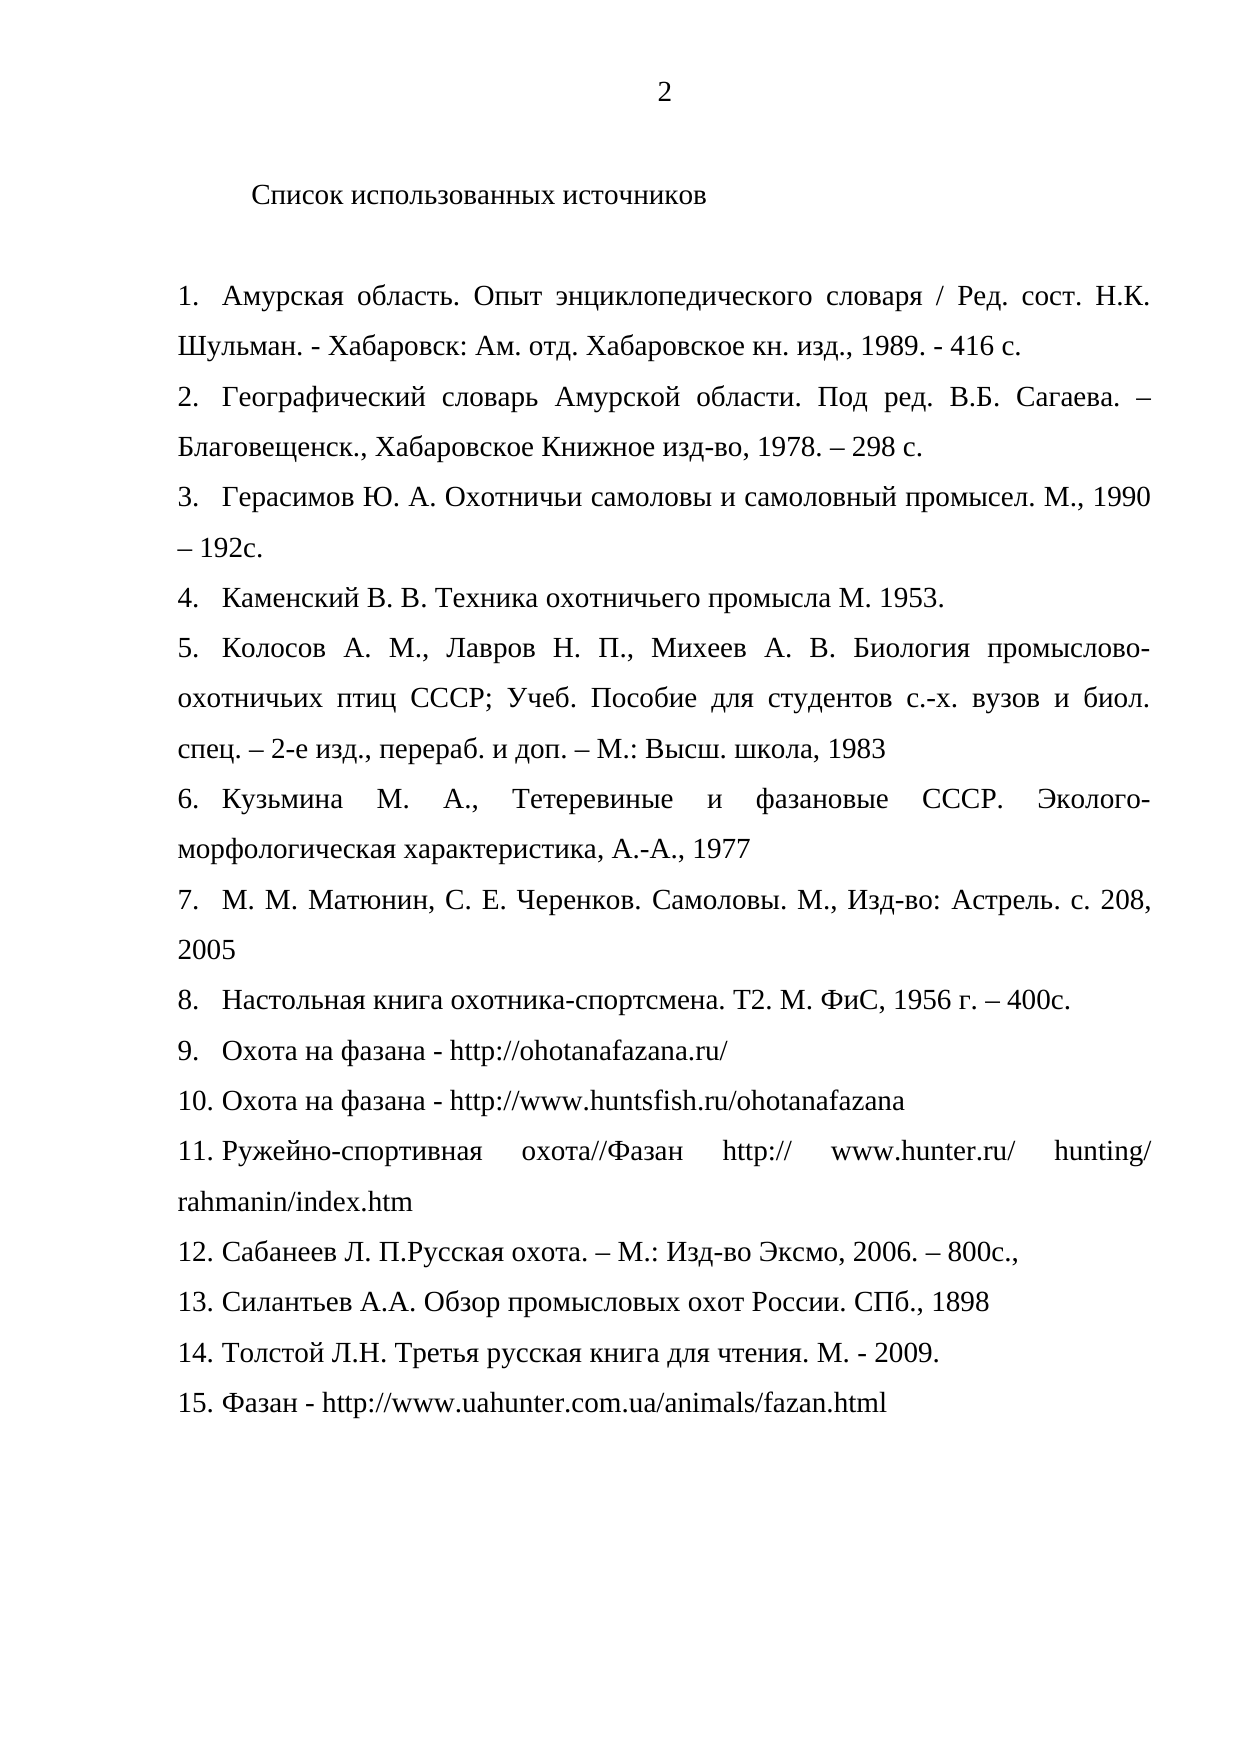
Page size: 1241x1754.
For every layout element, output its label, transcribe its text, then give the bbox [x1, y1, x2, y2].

list Колосов А. М., Лавров Н. П., Михеев А. В. Биология промыслово-охотничьих птиц СССР; Учеб. Пособие для студентов с.-х. вузов и биол. спец. – 2-е изд., перераб. и доп. – М.: Высш. школа, 1983 [177, 630, 1152, 764]
list Толстой Л.Н. Третья русская книга для чтения. М. - 2009. [177, 1335, 1152, 1368]
list Сабанеев Л. П.Русская охота. – М.: Изд-во Эксмо, 2006. – 800с., [177, 1234, 1152, 1268]
list Амурская область. Опыт энциклопедического словаря / Ред. сост. Н.К. Шульман. - Хабаровск: Ам. отд. Хабаровское кн. изд., 1989. - 416 с. [177, 278, 1152, 362]
list Настольная книга охотника-спортсмена. Т2. М. ФиС, 1956 г. – 400с. [177, 982, 1152, 1016]
list М. М. Матюнин, С. Е. Черенков. Самоловы. М., Изд-во: Астрель. c. 208, 2005 [177, 882, 1152, 966]
text Список использованных источников [177, 177, 1152, 211]
list Охота на фазана - http://ohotanafazana.ru/ [177, 1033, 1152, 1066]
list Географический словарь Амурской области. Под ред. В.Б. Сагаева. – Благовещенск., Хабаровское Книжное изд-во, 1978. – 298 с. [177, 379, 1152, 463]
list Силантьев А.А. Обзор промысловых охот России. СПб., 1898 [177, 1284, 1152, 1318]
list Фазан - http://www.uahunter.com.ua/animals/fazan.html [177, 1385, 1152, 1418]
list Ружейно-спортивная охота//Фазан http:// www.hunter.ru/ hunting/ rahmanin/index.htm [177, 1133, 1152, 1217]
list Кузьмина М. А., Тетеревиные и фазановые СССР. Эколого-морфологическая характеристика, А.-А., 1977 [177, 781, 1152, 865]
list Герасимов Ю. А. Охотничьи самоловы и самоловный промысел. М., 1990 – 192с. [177, 479, 1152, 563]
list Охота на фазана - http://www.huntsfish.ru/ohotanafazana [177, 1083, 1152, 1117]
list Каменский В. В. Техника охотничьего промысла М. 1953. [177, 580, 1152, 613]
